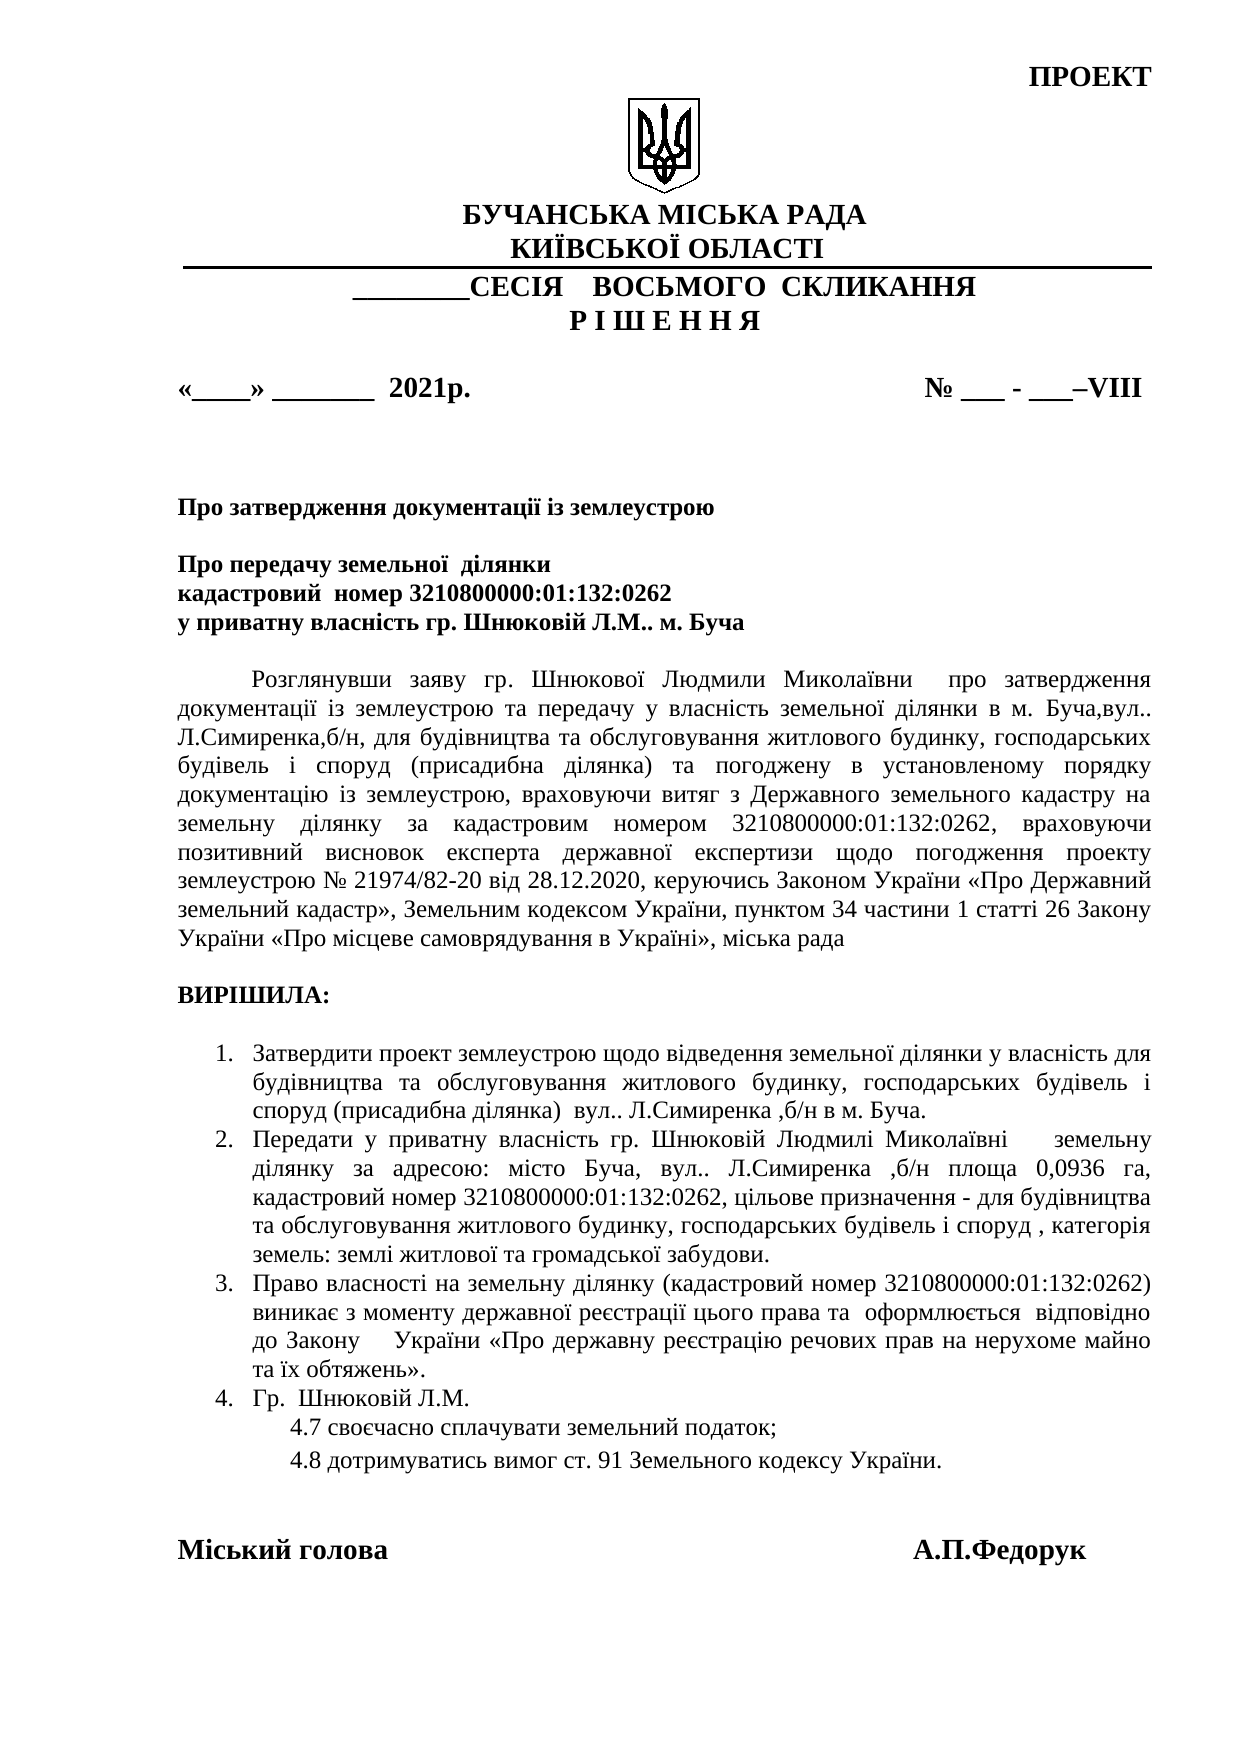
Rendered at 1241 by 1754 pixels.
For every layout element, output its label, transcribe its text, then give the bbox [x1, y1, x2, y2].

text «____» _______ 2021р. № ___ - ___–VІІІ [177, 370, 1152, 404]
text кадастровий номер 3210800000:01:132:0262 [177, 578, 1152, 607]
list своєчасно сплачувати земельний податок; [290, 1412, 1152, 1441]
list Затвердити проект землеустрою щодо відведення земельної ділянки у власність для будівництва та обслуговування житлового будинку, господарських будівель і споруд (присадибна ділянка) вул.. Л.Симиренка ,б/н в м. Буча. [215, 1038, 1152, 1124]
text ________СЕСІЯ ВОСЬМОГО СКЛИКАННЯ [177, 269, 1152, 303]
text ПРОЕКТ [177, 59, 1152, 93]
list Передати у приватну власність гр. Шнюковій Людмилі Миколаївні земельну ділянку за адресою: місто Буча, вул.. Л.Симиренка ,б/н площа 0,0936 га, кадастровий номер 3210800000:01:132:0262, цільове призначення - для будівництва та обслуговування житлового будинку, господарських будівель і споруд , категорія земель: землі житлової та громадської забудови. [215, 1124, 1152, 1268]
text КИЇВСЬКОЇ ОБЛАСТІ [183, 231, 1152, 266]
list дотримуватись вимог ст. 91 Земельного кодексу України. [290, 1445, 1152, 1474]
text БУЧАНСЬКА МІСЬКА РАДА [177, 197, 1152, 231]
text ВИРІШИЛА: [177, 981, 1152, 1009]
text Розглянувши заяву гр. Шнюкової Людмили Миколаївни про затвердження документації із землеустрою та передачу у власність земельної ділянки в м. Буча,вул.. Л.Симиренка,б/н, для будівництва та обслуговування житлового будинку, господарських будівель і споруд (присадибна ділянка) та погоджену в установленому порядку документацію із землеустрою, враховуючи витяг з Державного земельного кадастру на земельну ділянку за кадастровим номером 3210800000:01:132:0262, враховуючи позитивний висновок експерта державної експертизи щодо погодження проекту землеустрою № 21974/82-20 від 28.12.2020, керуючись Законом України «Про Державний земельний кадастр», Земельним кодексом України, пунктом 34 частини 1 статті 26 Закону України «Про місцеве самоврядування в Україні», міська рада [177, 664, 1152, 952]
text Про затвердження документації із землеустрою [177, 492, 1152, 521]
list Гр. Шнюковій Л.М. [215, 1383, 1152, 1412]
text Про передачу земельної ділянки [177, 549, 1152, 578]
text Р І Ш Е Н Н Я [177, 303, 1152, 337]
text у приватну власність гр. Шнюковій Л.М.. м. Буча [177, 607, 1152, 636]
list Право власності на земельну ділянку (кадастровий номер 3210800000:01:132:0262) виникає з моменту державної реєстрації цього права та оформлюється відповідно до Закону України «Про державну реєстрацію речових прав на нерухоме майно та їх обтяжень». [215, 1268, 1152, 1383]
text Міський голова А.П.Федорук [177, 1532, 1152, 1565]
